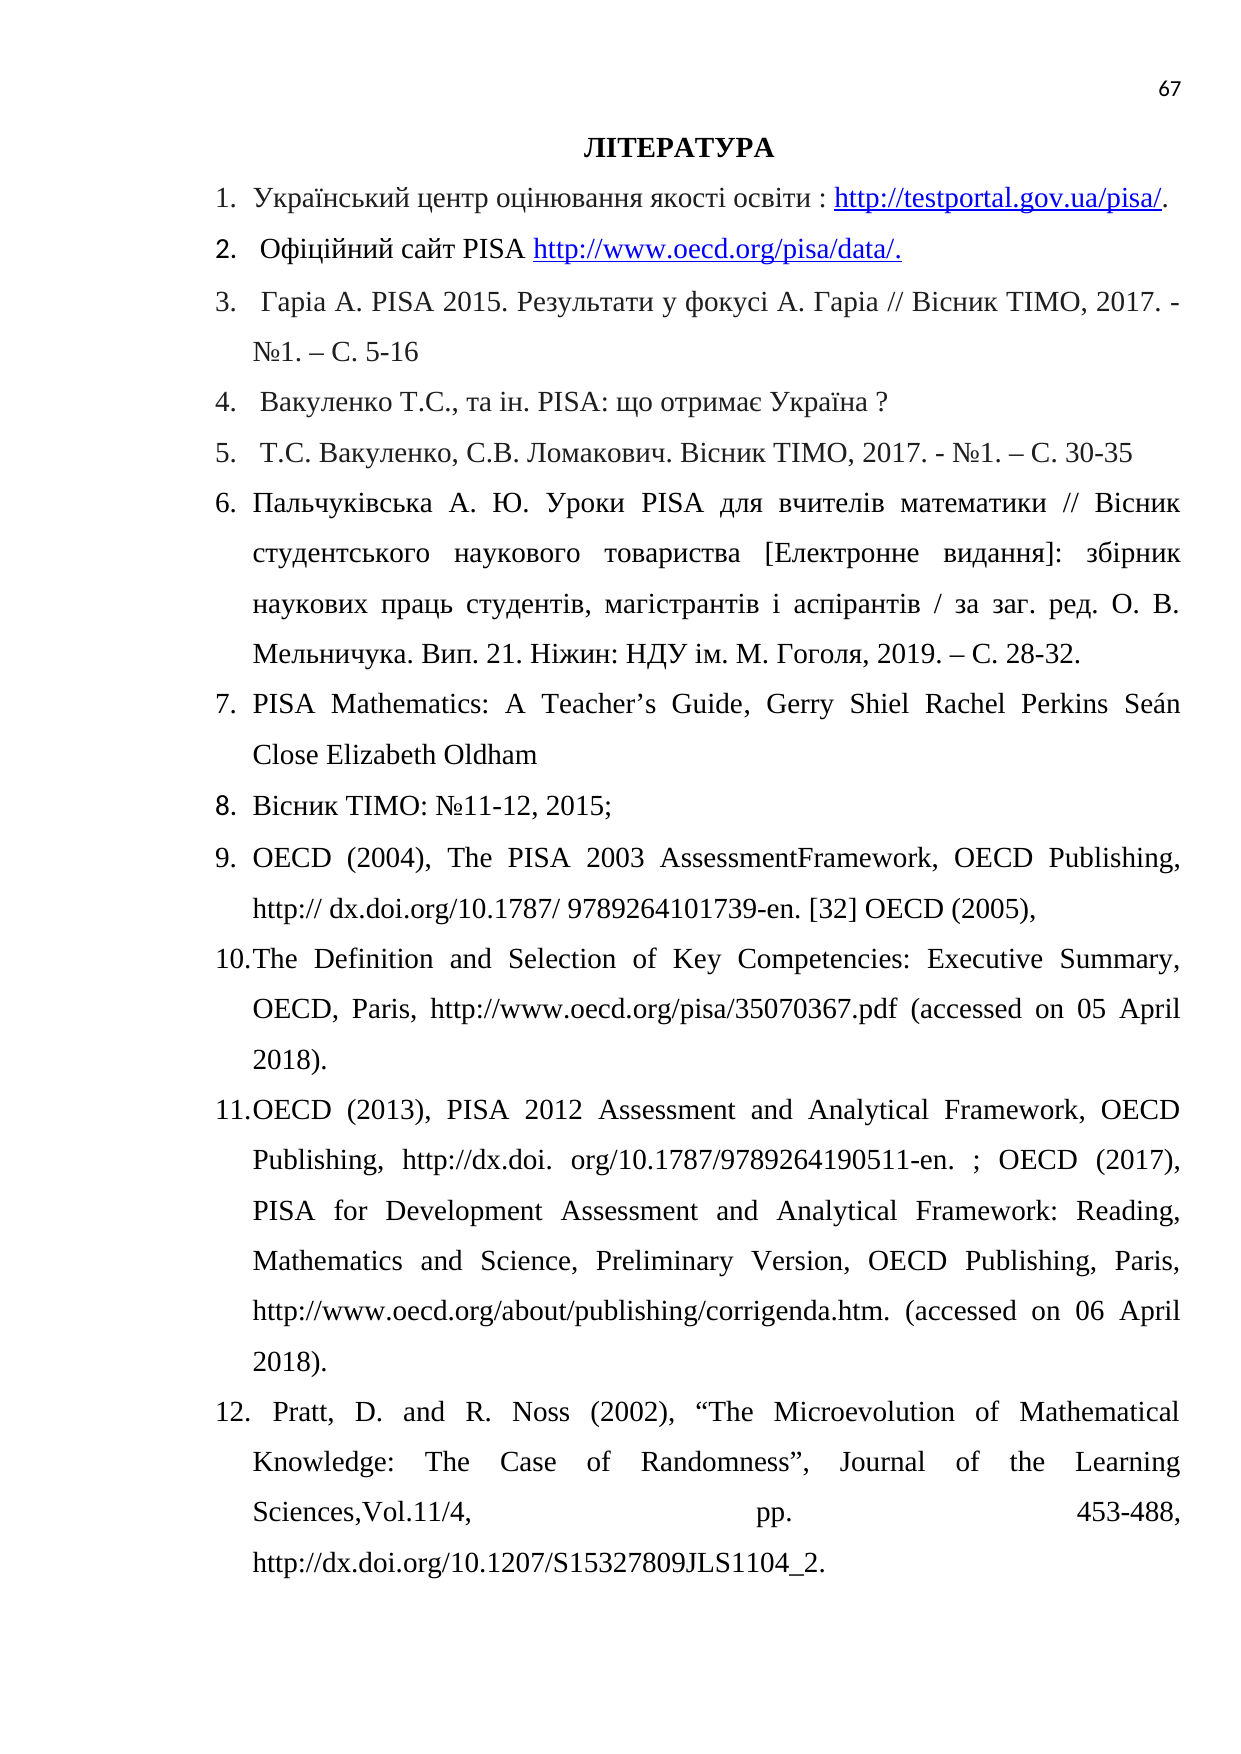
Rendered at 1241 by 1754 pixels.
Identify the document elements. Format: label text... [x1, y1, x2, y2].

list PISA Mathematics: A Teacher’s Guide, Gerry Shiel Rachel Perkins Seán Close Elizabeth Oldham [215, 686, 1181, 770]
text ЛІТЕРАТУРА [177, 130, 1181, 163]
list Т.С. Вакуленко, С.В. Ломакович. Вісник ТІМО, 2017. - №1. – С. 30-35 [215, 435, 1181, 468]
list OECD (2013), PISA 2012 Assessment and Analytical Framework, OECD Publishing, http://dx.doi. org/10.1787/9789264190511-en. ; OECD (2017), PISA for Development Assessment and Analytical Framework: Reading, Mathematics and Science, Preliminary Version, OECD Publishing, Paris, http://www.oecd.org/about/publishing/corrigenda.htm. (accessed on 06 April 2018). [215, 1092, 1181, 1377]
list Пальчуківська А. Ю. Уроки PISA для вчителів математики // Вісник студентського наукового товариства [Електронне видання]: збірник наукових праць студентів, магістрантів і аспірантів / за заг. ред. О. В. Мельничука. Вип. 21. Ніжин: НДУ ім. М. Гоголя, 2019. – С. 28-32. [215, 485, 1181, 670]
list Pratt, D. and R. Noss (2002), “The Microevolution of Mathematical Knowledge: The Case of Randomness”, Journal of the Learning Sciences,Vol.11/4, pp. 453-488, http://dx.doi.org/10.1207/S15327809JLS1104_2. [215, 1394, 1181, 1578]
list The Definition and Selection of Key Competencies: Executive Summary, OECD, Paris, http://www.oecd.org/pisa/35070367.pdf (accessed on 05 April 2018). [215, 941, 1181, 1075]
list Український центр оцінювання якості освіти : http://testportal.gov.ua/pisa/. [215, 180, 1181, 214]
list Офіційний сайт PISA http://www.oecd.org/pisa/data/. [215, 231, 1181, 266]
list Вакуленко Т.С., та ін. PISA: що отримає Україна ? [215, 384, 1181, 418]
list Гаріа А. PISA 2015. Результати у фокусі А. Гаріа // Вісник ТІМО, 2017. - №1. – С. 5-16 [215, 284, 1181, 368]
list Вісник ТІМО: №11-12, 2015; [215, 787, 1181, 823]
list OECD (2004), The PISA 2003 AssessmentFramework, OECD Publishing, http:// dx.doi.org/10.1787/ 9789264101739-en. [32] OECD (2005), [215, 841, 1181, 924]
